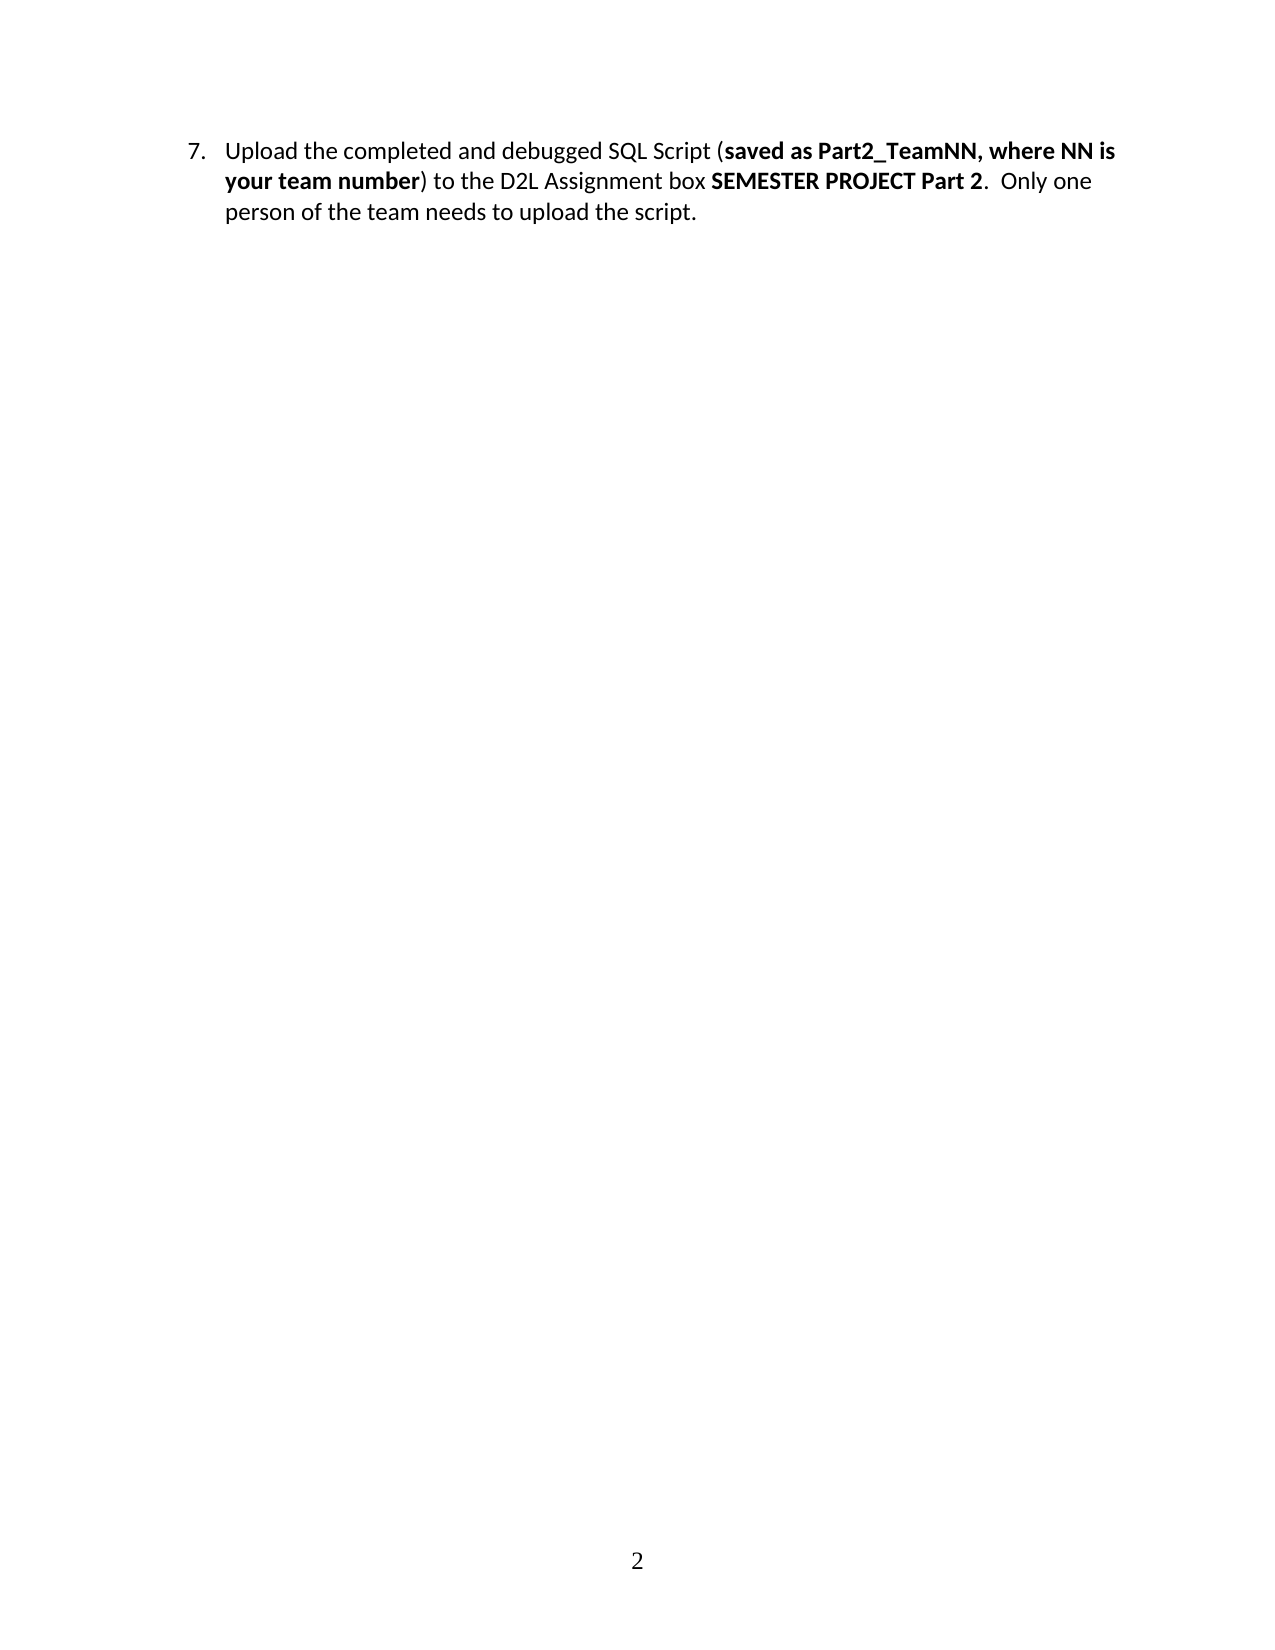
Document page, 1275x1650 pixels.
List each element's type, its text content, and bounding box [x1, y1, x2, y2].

list Upload the completed and debugged SQL Script (saved as Part2_TeamNN, where NN is your team number) to the D2L Assignment box SEMESTER PROJECT Part 2. Only one person of the team needs to upload the script. [187, 135, 1125, 227]
